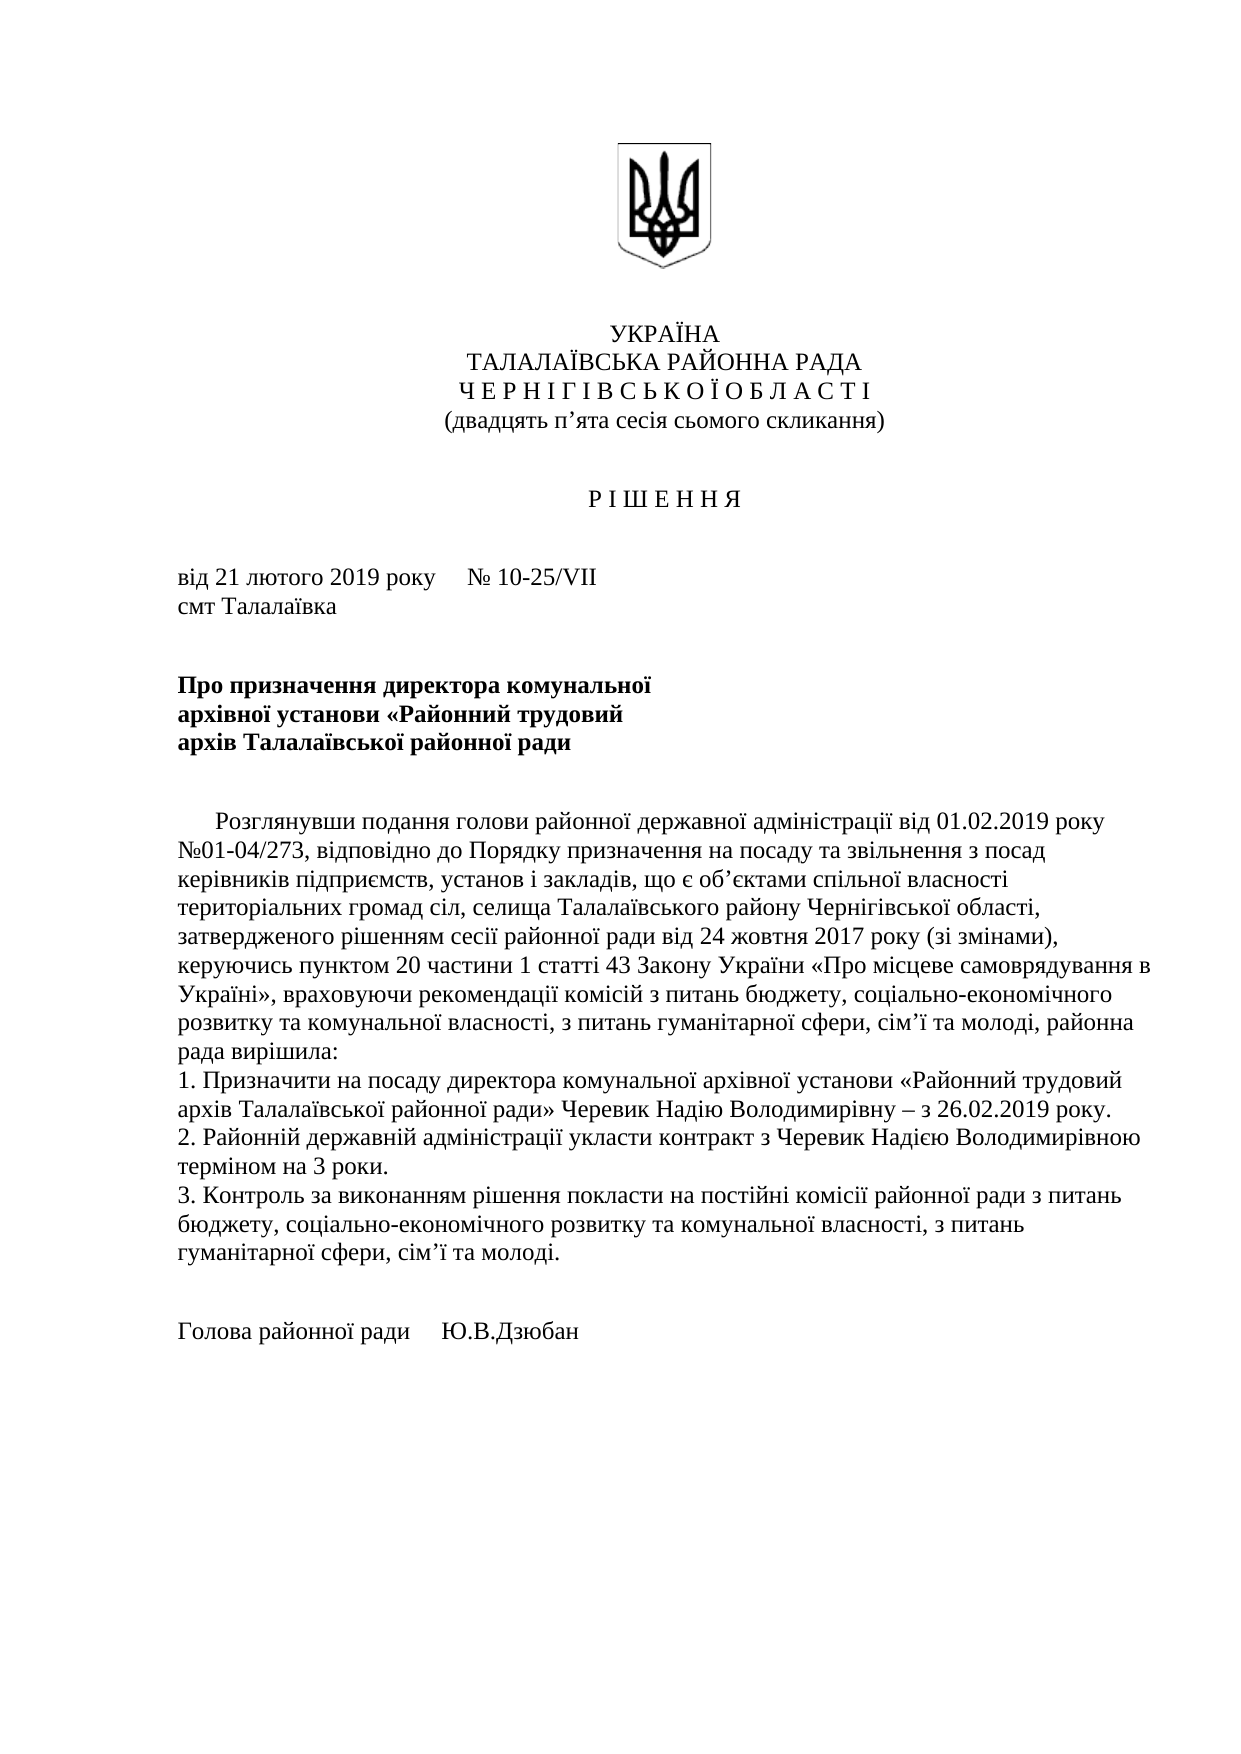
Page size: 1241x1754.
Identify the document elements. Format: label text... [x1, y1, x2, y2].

text Голова районної ради Ю.В.Дзюбан [177, 1316, 1152, 1345]
text УКРАЇНА ТАЛАЛАЇВСЬКА РАЙОННА РАДА Ч Е Р Н І Г І В С Ь К О Ї О Б Л А С Т І (двадцять п’ята сесія сьомого скликання) [177, 319, 1152, 434]
text Р І Ш Е Н Н Я [177, 484, 1152, 512]
text Розглянувши подання голови районної державної адміністрації від 01.02.2019 року №01-04/273, відповідно до Порядку призначення на посаду та звільнення з посад керівників підприємств, установ і закладів, що є об’єктами спільної власності територіальних громад сіл, селища Талалаївського району Чернігівської області, затвердженого рішенням сесії районної ради від 24 жовтня 2017 року (зі змінами), керуючись пунктом 20 частини 1 статті 43 Закону України «Про місцеве самоврядування в Україні», враховуючи рекомендації комісій з питань бюджету, соціально-економічного розвитку та комунальної власності, з питань гуманітарної сфери, сім’ї та молоді, районна рада вирішила: 1. Призначити на посаду директора комунальної архівної установи «Районний трудовий архів Талалаївської районної ради» Черевик Надію Володимирівну – з 26.02.2019 року. 2. Районній державній адміністрації укласти контракт з Черевик Надією Володимирівною терміном на 3 роки. 3. Контроль за виконанням рішення покласти на постійні комісії районної ради з питань бюджету, соціально-економічного розвитку та комунальної власності, з питань гуманітарної сфери, сім’ї та молоді. [177, 806, 1152, 1266]
picture [617, 143, 712, 269]
text від 21 лютого 2019 року № 10-25/VІІ смт Талалаївка [177, 562, 1152, 620]
text Про призначення директора комунальної архівної установи «Районний трудовий архів Талалаївської районної ради [177, 670, 1152, 756]
